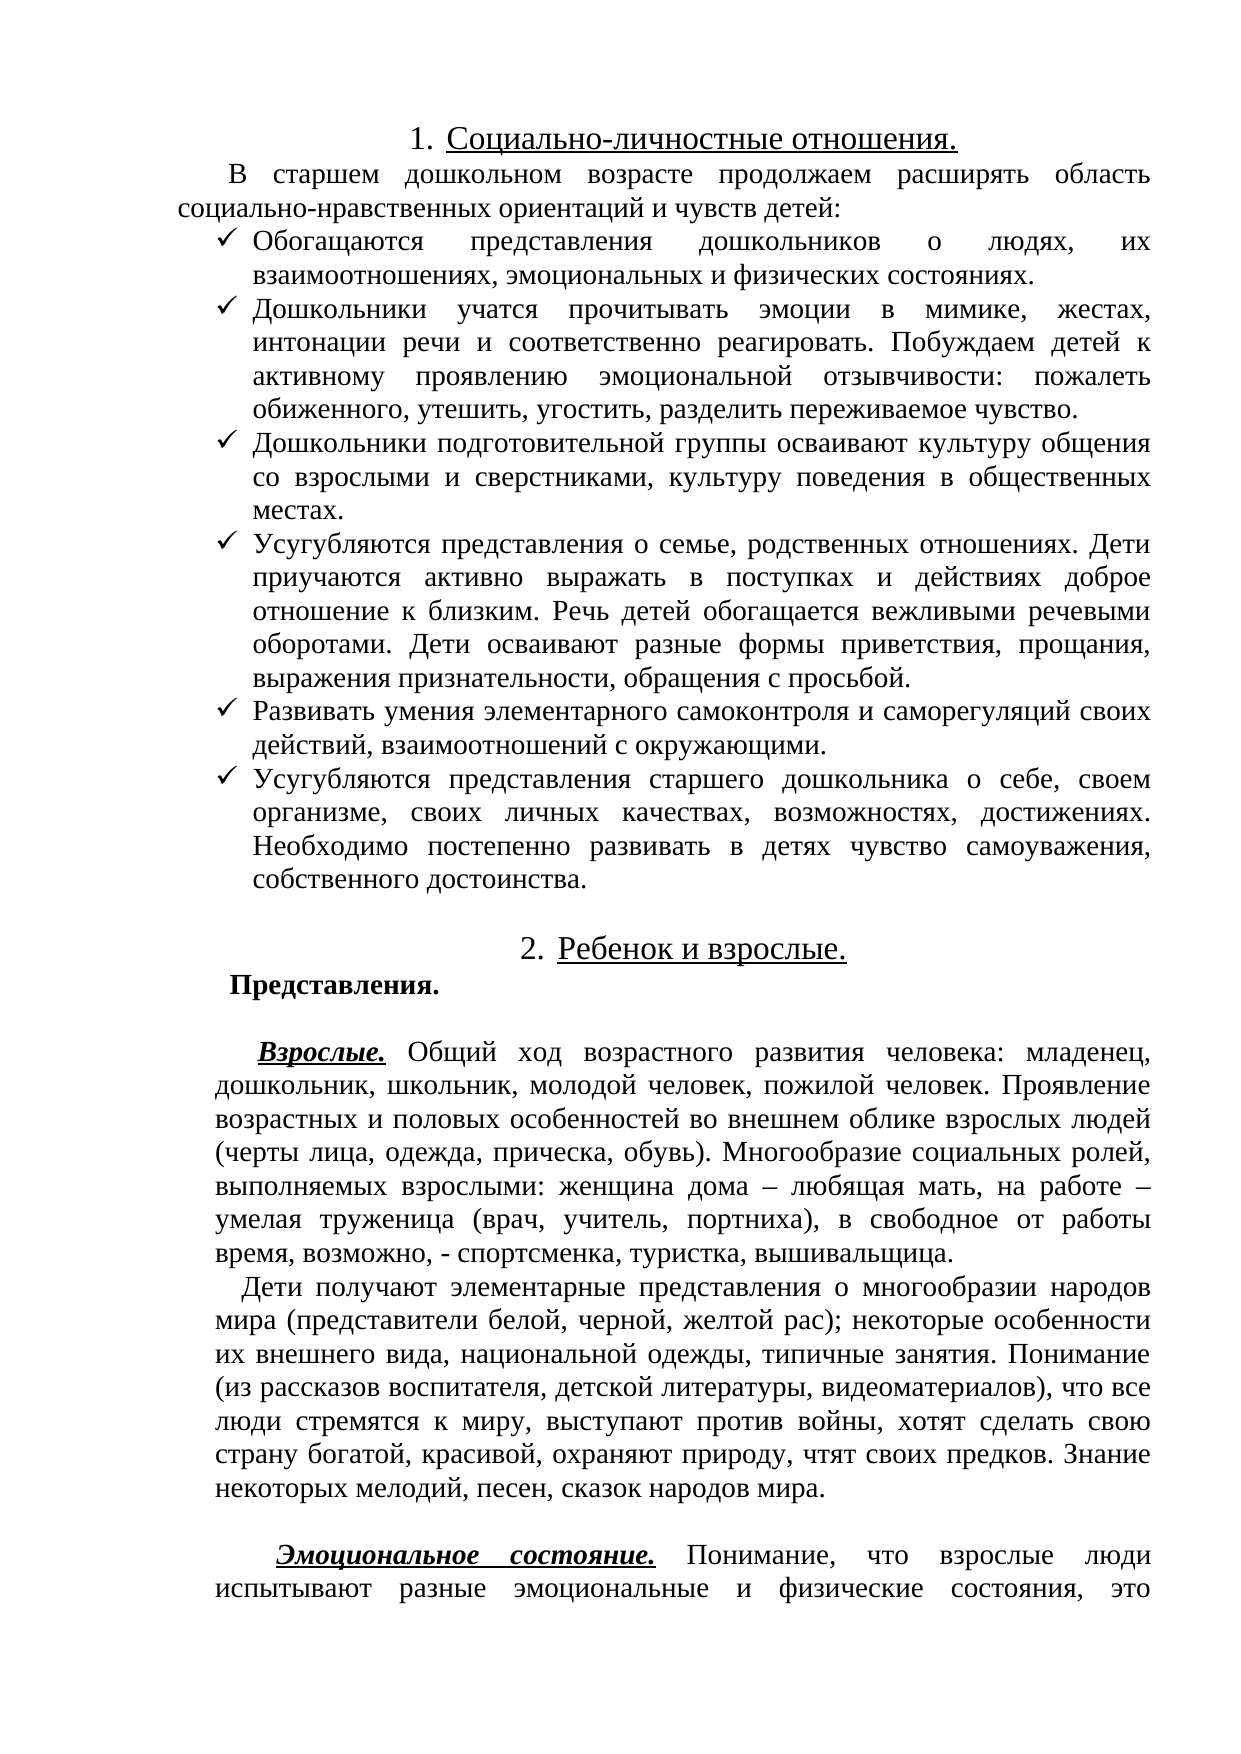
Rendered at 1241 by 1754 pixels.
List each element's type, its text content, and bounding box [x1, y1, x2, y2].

list Развивать умения элементарного самоконтроля и саморегуляций своих действий, взаимоотношений с окружающими. [215, 693, 1152, 761]
list Усугубляются представления старшего дошкольника о себе, своем организме, своих личных качествах, возможностях, достижениях. Необходимо постепенно развивать в детях чувство самоуважения, собственного достоинства. [215, 761, 1152, 895]
list Обогащаются представления дошкольников о людях, их взаимоотношениях, эмоциональных и физических состояниях. [215, 223, 1152, 291]
text Взрослые. Общий ход возрастного развития человека: младенец, дошкольник, школьник, молодой человек, пожилой человек. Проявление возрастных и половых особенностей во внешнем облике взрослых людей (черты лица, одежда, прическа, обувь). Многообразие социальных ролей, выполняемых взрослыми: женщина дома – любящая мать, на работе – умелая труженица (врач, учитель, портниха), в свободное от работы время, возможно, - спортсменка, туристка, вышивальщица. [215, 1034, 1152, 1269]
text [215, 1537, 1152, 1604]
list Ребенок и взрослые. [215, 928, 1152, 967]
list Дошкольники подготовительной группы осваивают культуру общения со взрослыми и сверстниками, культуру поведения в общественных местах. [215, 425, 1152, 526]
text Дети получают элементарные представления о многообразии народов мира (представители белой, черной, желтой рас); некоторые особенности их внешнего вида, национальной одежды, типичные занятия. Понимание (из рассказов воспитателя, детской литературы, видеоматериалов), что все люди стремятся к миру, выступают против войны, хотят сделать свою страну богатой, красивой, охраняют природу, чтят своих предков. Знание некоторых мелодий, песен, сказок народов мира. [215, 1269, 1152, 1503]
list Социально-личностные отношения. [215, 118, 1152, 156]
text В старшем дошкольном возрасте продолжаем расширять область социально-нравственных ориентаций и чувств детей: [177, 156, 1152, 223]
text Представления. [215, 967, 1152, 1000]
list Усугубляются представления о семье, родственных отношениях. Дети приучаются активно выражать в поступках и действиях доброе отношение к близким. Речь детей обогащается вежливыми речевыми оборотами. Дети осваивают разные формы приветствия, прощания, выражения признательности, обращения с просьбой. [215, 526, 1152, 693]
list Дошкольники учатся прочитывать эмоции в мимике, жестах, интонации речи и соответственно реагировать. Побуждаем детей к активному проявлению эмоциональной отзывчивости: пожалеть обиженного, утешить, угостить, разделить переживаемое чувство. [215, 291, 1152, 425]
